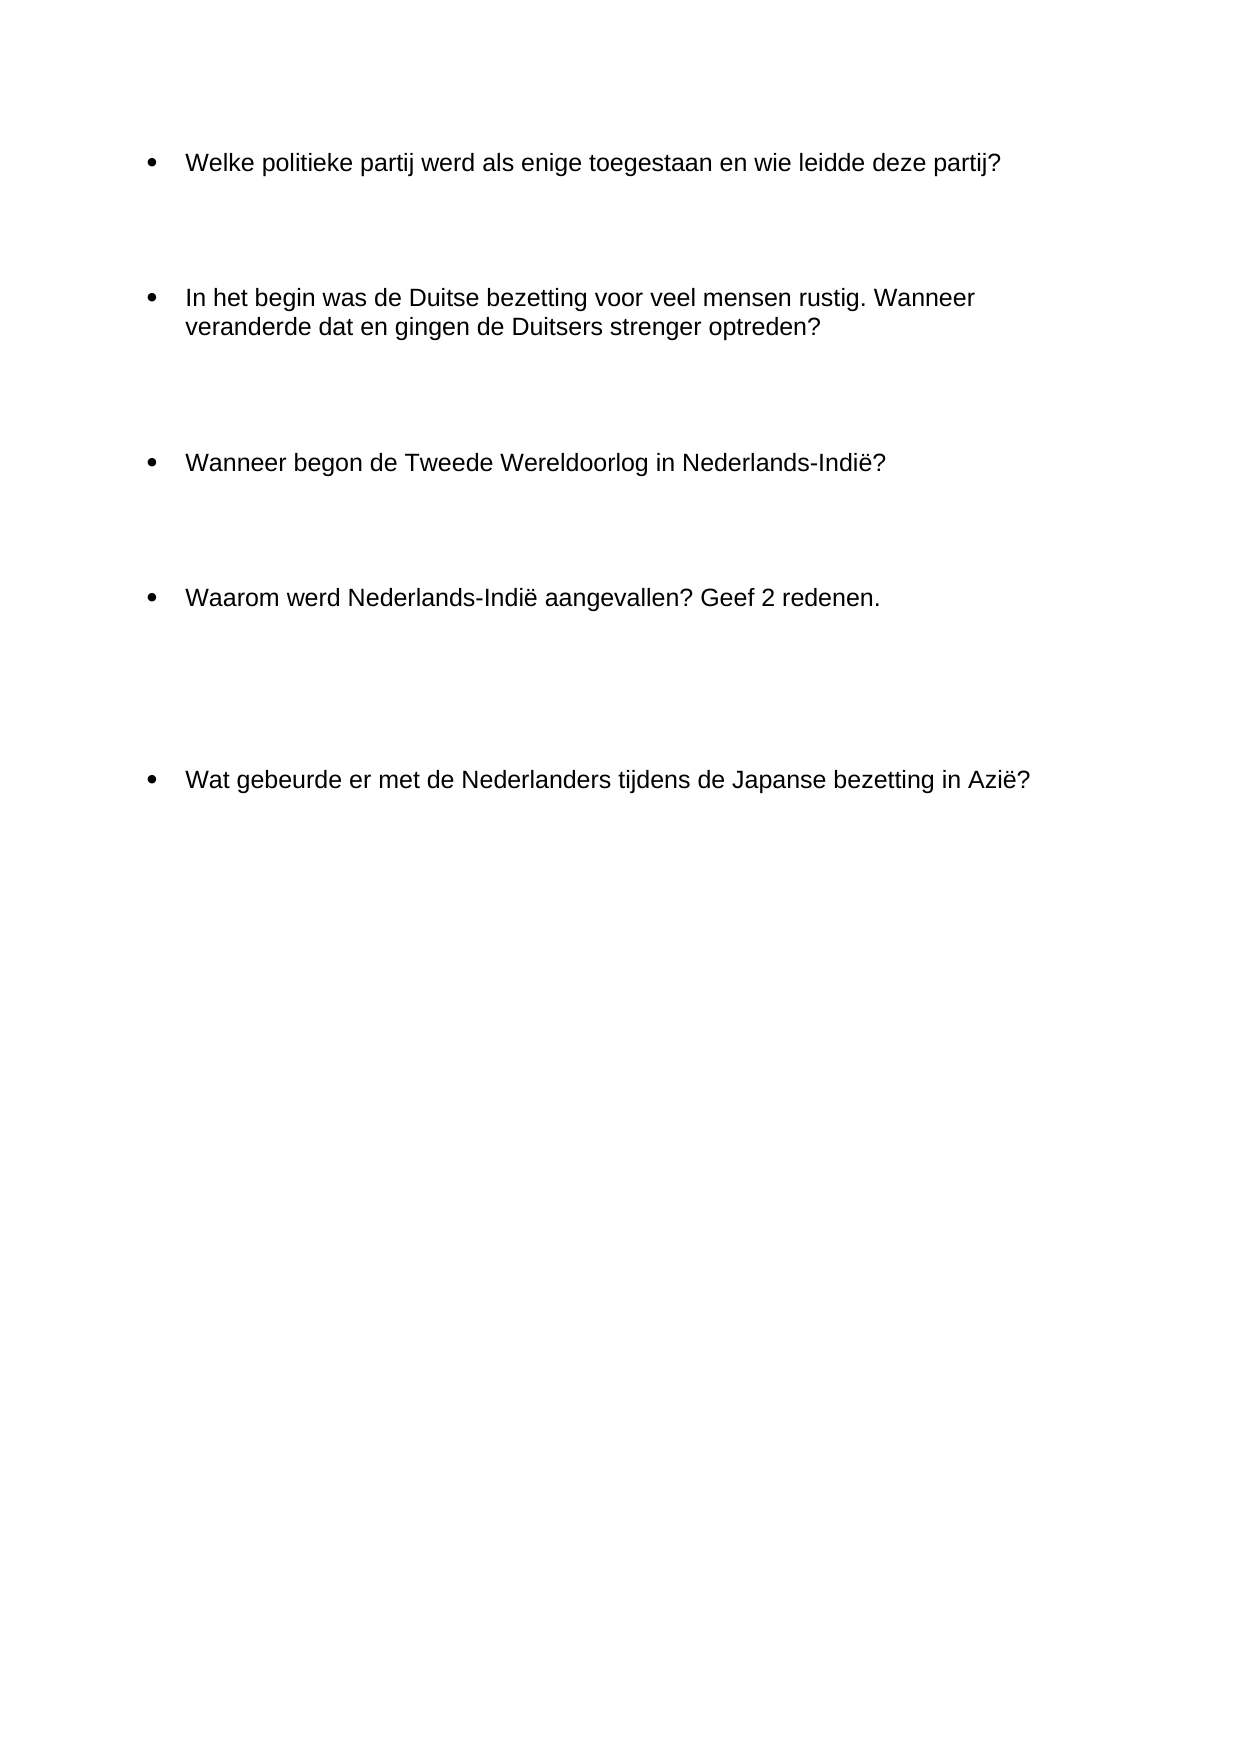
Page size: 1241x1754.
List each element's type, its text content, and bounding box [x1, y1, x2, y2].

list Waarom werd Nederlands-Indië aangevallen? Geef 2 redenen. [148, 583, 1093, 612]
list Welke politieke partij werd als enige toegestaan en wie leidde deze partij? [148, 148, 1093, 176]
list In het begin was de Duitse bezetting voor veel mensen rustig. Wanneer veranderde dat en gingen de Duitsers strenger optreden? [148, 283, 1093, 341]
list Wanneer begon de Tweede Wereldoorlog in Nederlands-Indië? [148, 448, 1093, 476]
list Wat gebeurde er met de Nederlanders tijdens de Japanse bezetting in Azië? [148, 765, 1093, 794]
